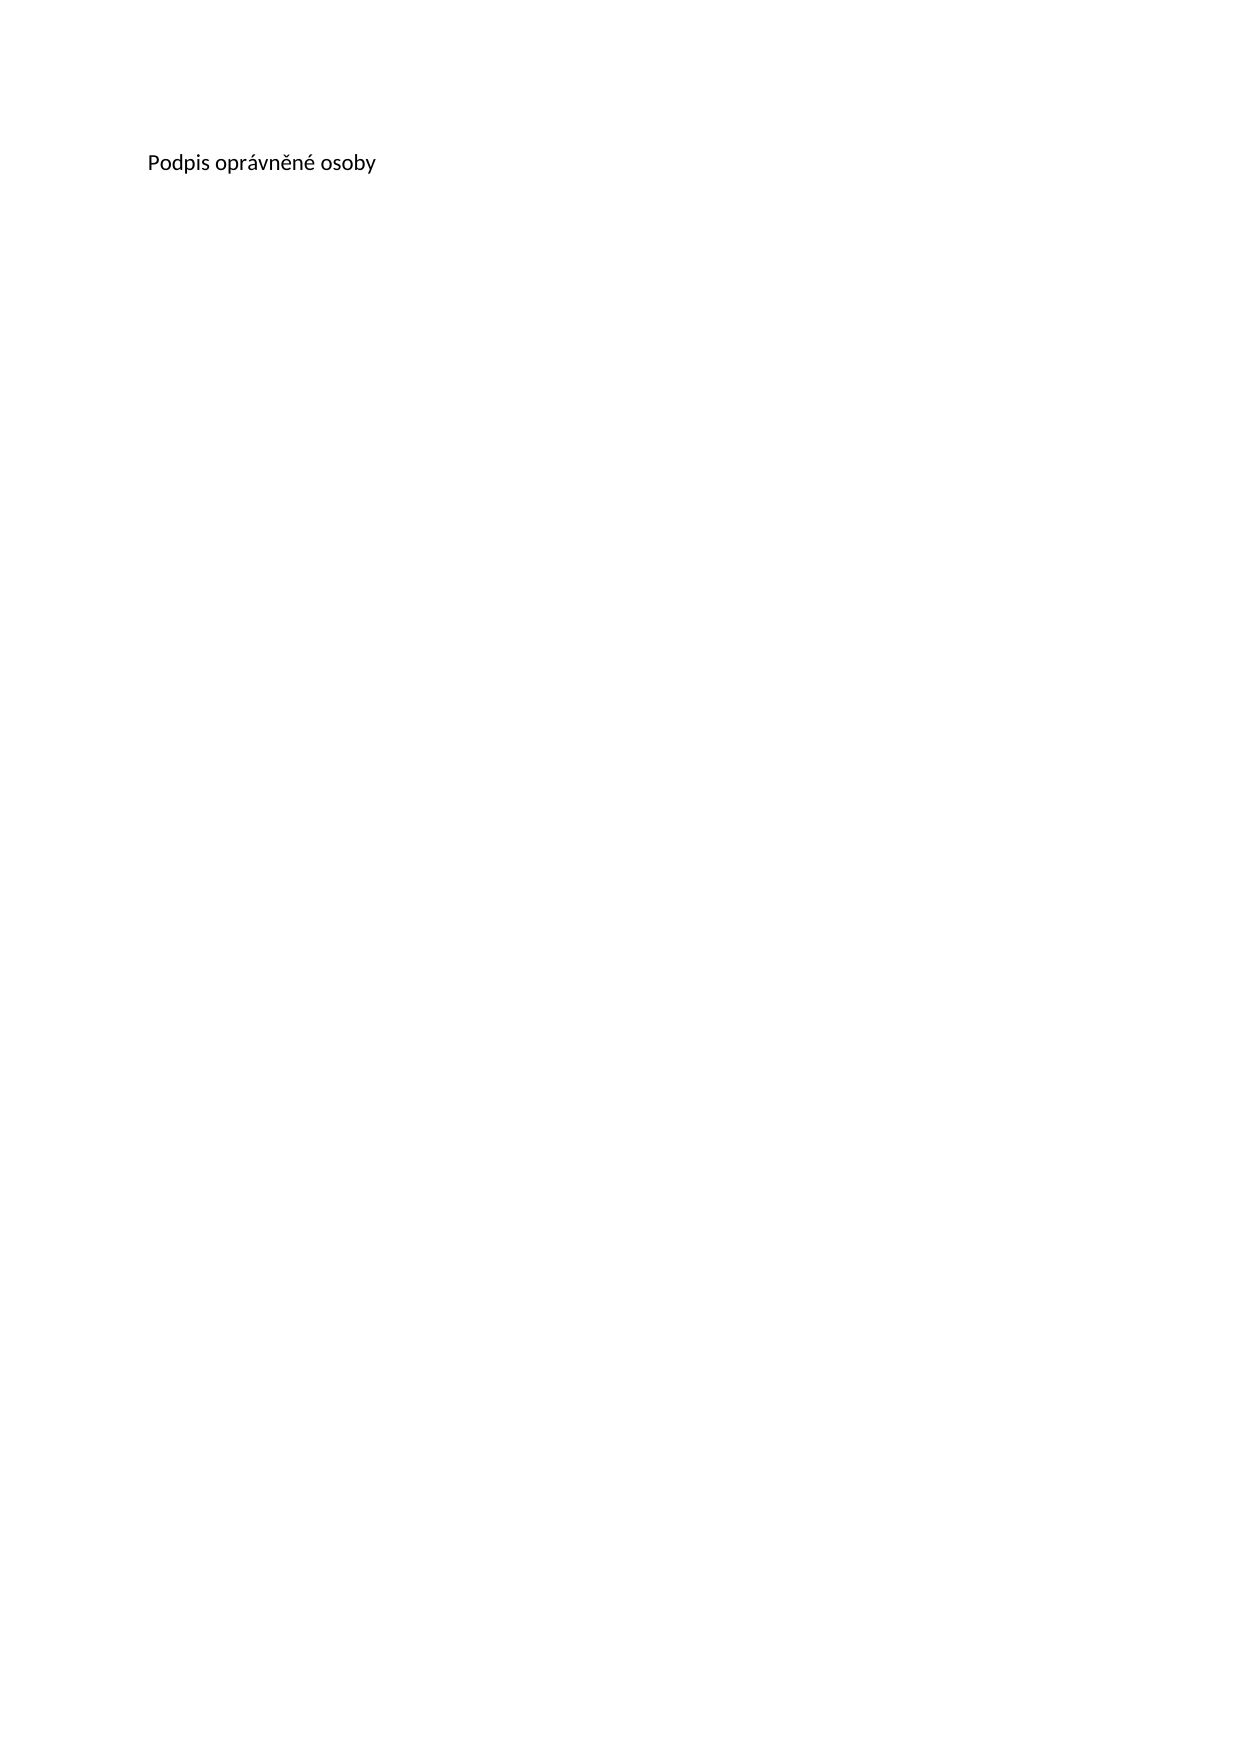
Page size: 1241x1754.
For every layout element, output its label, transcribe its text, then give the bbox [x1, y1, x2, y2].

text Podpis oprávněné osoby [148, 148, 1093, 176]
